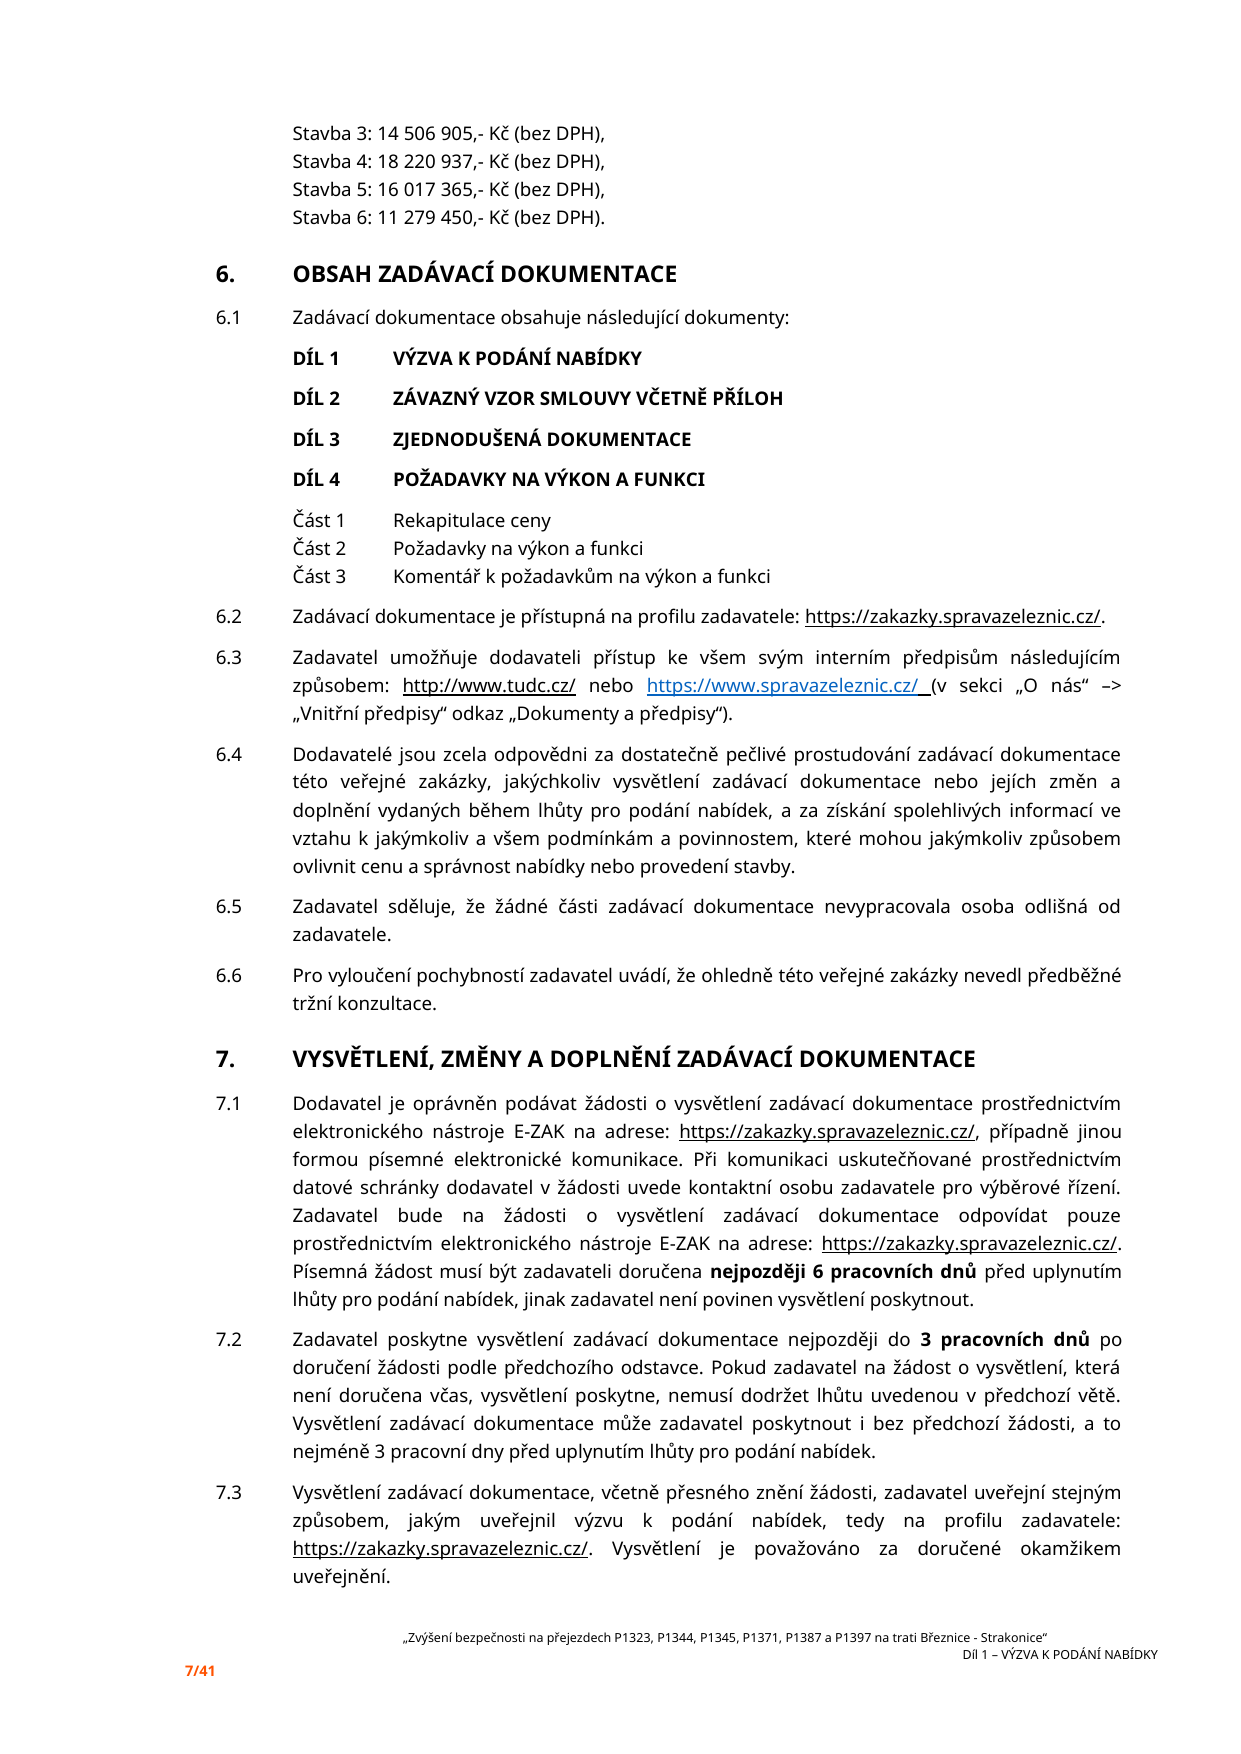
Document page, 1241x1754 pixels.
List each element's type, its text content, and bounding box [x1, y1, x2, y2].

text Dodavatel je oprávněn podávat žádosti o vysvětlení zadávací dokumentace prostřednictvím elektronického nástroje E-ZAK na adrese: https://zakazky.spravazeleznic.cz/, případně jinou formou písemné elektronické komunikace. Při komunikaci uskutečňované prostřednictvím datové schránky dodavatel v žádosti uvede kontaktní osobu zadavatele pro výběrové řízení. Zadavatel bude na žádosti o vysvětlení zadávací dokumentace odpovídat pouze prostřednictvím elektronického nástroje E-ZAK na adrese: https://zakazky.spravazeleznic.cz/. Písemná žádost musí být zadavateli doručena nejpozději 6 pracovních dnů před uplynutím lhůty pro podání nabídek, jinak zadavatel není povinen vysvětlení poskytnout. [216, 1090, 1122, 1312]
text VYSVĚTLENÍ, ZMĚNY A DOPLNĚNÍ ZADÁVACÍ DOKUMENTACE [216, 1043, 1122, 1074]
text DÍL 2 ZÁVAZNÝ VZOR SMLOUVY VČETNĚ PŘÍLOH [292, 386, 1122, 411]
text Stavba 6: 11 279 450,- Kč (bez DPH). [292, 205, 1122, 230]
text DÍL 1 VÝZVA K PODÁNÍ NABÍDKY [292, 345, 1122, 371]
text Stavba 3: 14 506 905,- Kč (bez DPH), [292, 121, 1122, 146]
text Zadavatel umožňuje dodavateli přístup ke všem svým interním předpisům následujícím způsobem: http://www.tudc.cz/ nebo https://www.spravazeleznic.cz/ (v sekci „O nás“ –> „Vnitřní předpisy“ odkaz „Dokumenty a předpisy“). [216, 644, 1122, 726]
text Stavba 5: 16 017 365,- Kč (bez DPH), [292, 177, 1122, 202]
text Část 3 Komentář k požadavkům na výkon a funkci [292, 563, 1122, 589]
text DÍL 4 POŽADAVKY NA VÝKON A FUNKCI [292, 467, 1122, 492]
text OBSAH ZADÁVACÍ DOKUMENTACE [216, 258, 1122, 289]
text Zadavatel sděluje, že žádné části zadávací dokumentace nevypracovala osoba odlišná od zadavatele. [216, 893, 1122, 947]
text Zadávací dokumentace je přístupná na profilu zadavatele: https://zakazky.spravazeleznic.cz/. [216, 604, 1122, 629]
text Zadávací dokumentace obsahuje následující dokumenty: [216, 304, 1122, 330]
text Část 2 Požadavky na výkon a funkci [292, 535, 1122, 561]
text Pro vyloučení pochybností zadavatel uvádí, že ohledně této veřejné zakázky nevedl předběžné tržní konzultace. [216, 962, 1122, 1016]
text Stavba 4: 18 220 937,- Kč (bez DPH), [292, 149, 1122, 174]
text DÍL 3 ZJEDNODUŠENÁ DOKUMENTACE [292, 426, 1122, 452]
text Dodavatelé jsou zcela odpovědni za dostatečně pečlivé prostudování zadávací dokumentace této veřejné zakázky, jakýchkoliv vysvětlení zadávací dokumentace nebo jejích změn a doplnění vydaných během lhůty pro podání nabídek, a za získání spolehlivých informací ve vztahu k jakýmkoliv a všem podmínkám a povinnostem, které mohou jakýmkoliv způsobem ovlivnit cenu a správnost nabídky nebo provedení stavby. [216, 741, 1122, 878]
text Zadavatel poskytne vysvětlení zadávací dokumentace nejpozději do 3 pracovních dnů po doručení žádosti podle předchozího odstavce. Pokud zadavatel na žádost o vysvětlení, která není doručena včas, vysvětlení poskytne, nemusí dodržet lhůtu uvedenou v předchozí větě. Vysvětlení zadávací dokumentace může zadavatel poskytnout i bez předchozí žádosti, a to nejméně 3 pracovní dny před uplynutím lhůty pro podání nabídek. [216, 1327, 1122, 1464]
text Část 1 Rekapitulace ceny [292, 507, 1122, 533]
text Vysvětlení zadávací dokumentace, včetně přesného znění žádosti, zadavatel uveřejní stejným způsobem, jakým uveřejnil výzvu k podání nabídek, tedy na profilu zadavatele: https://zakazky.spravazeleznic.cz/. Vysvětlení je považováno za doručené okamžikem uveřejnění. [216, 1479, 1122, 1589]
